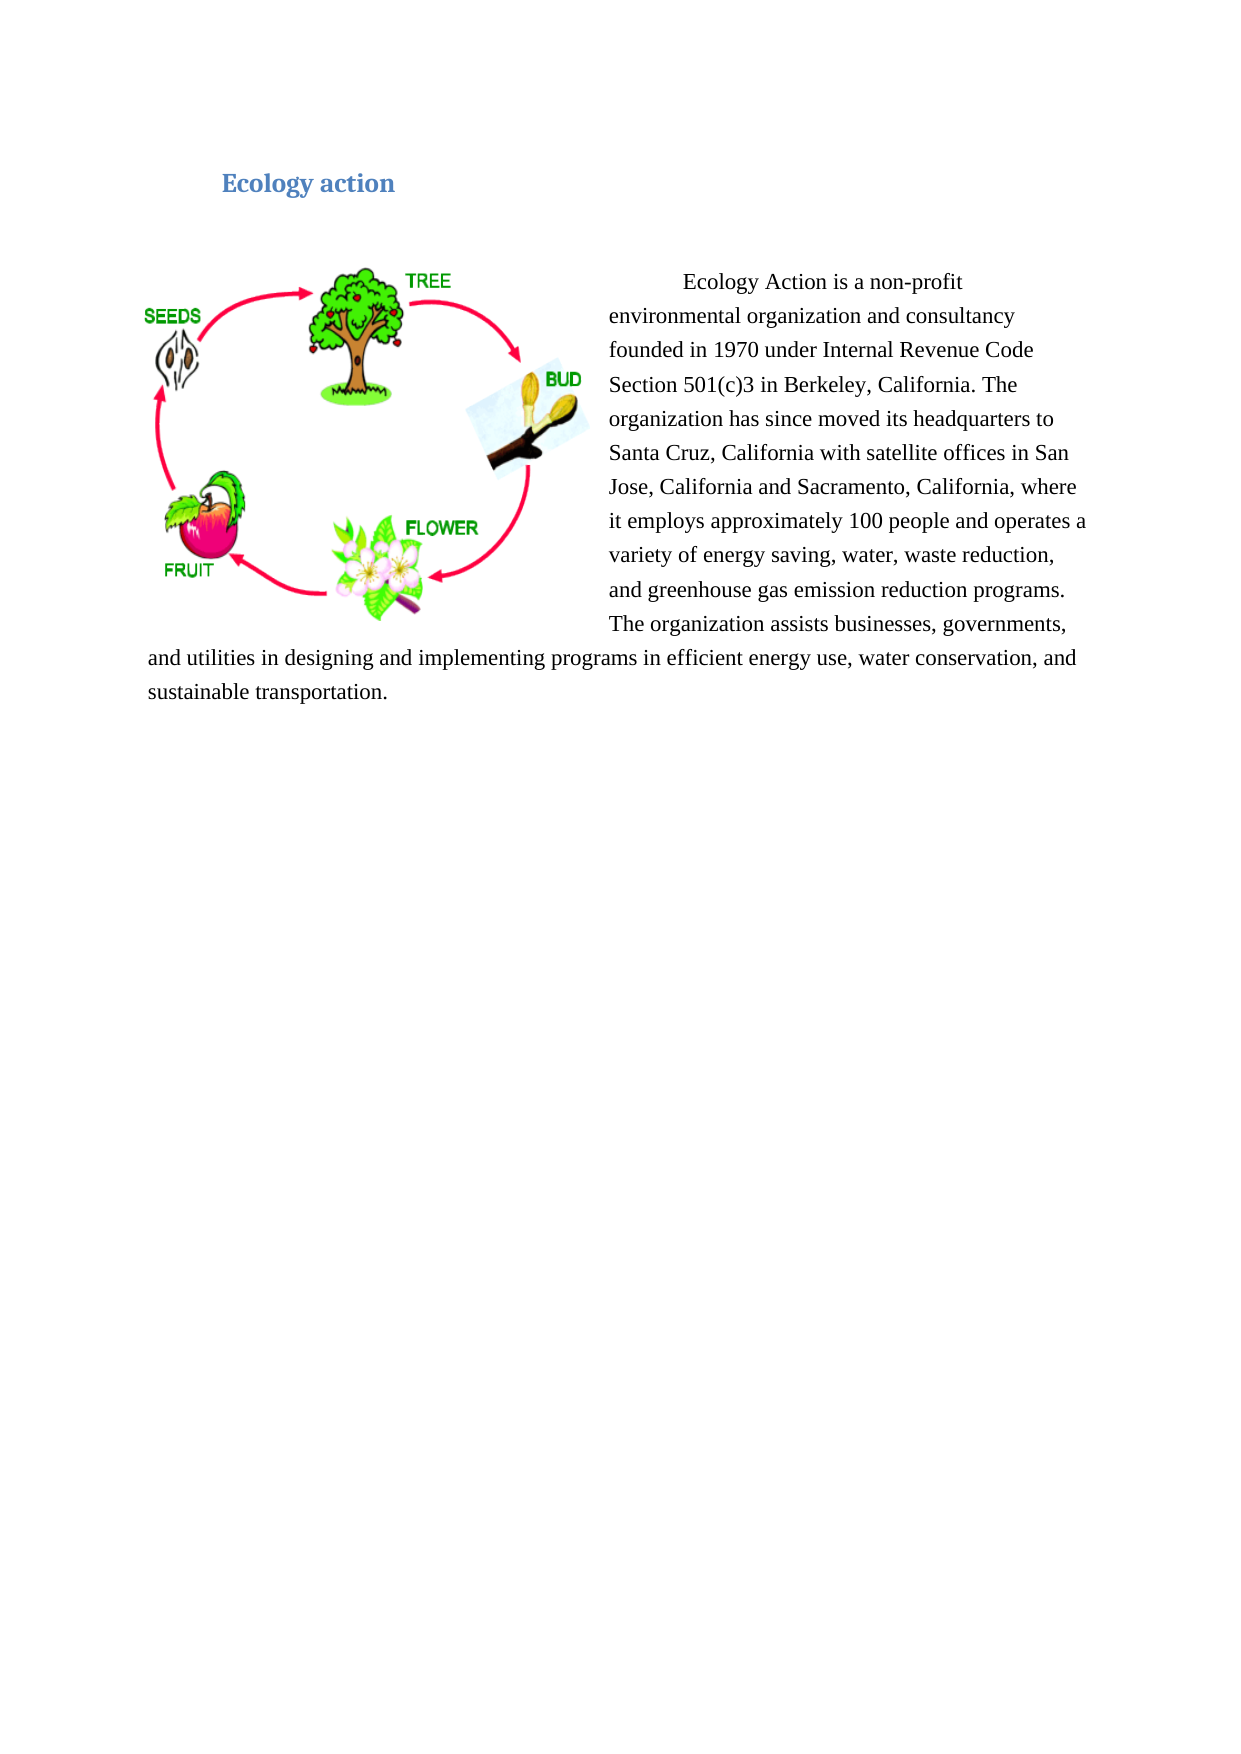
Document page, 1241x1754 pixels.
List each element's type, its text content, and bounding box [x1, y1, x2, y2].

picture [144, 266, 591, 621]
subtitle Ecology action [148, 168, 1092, 200]
